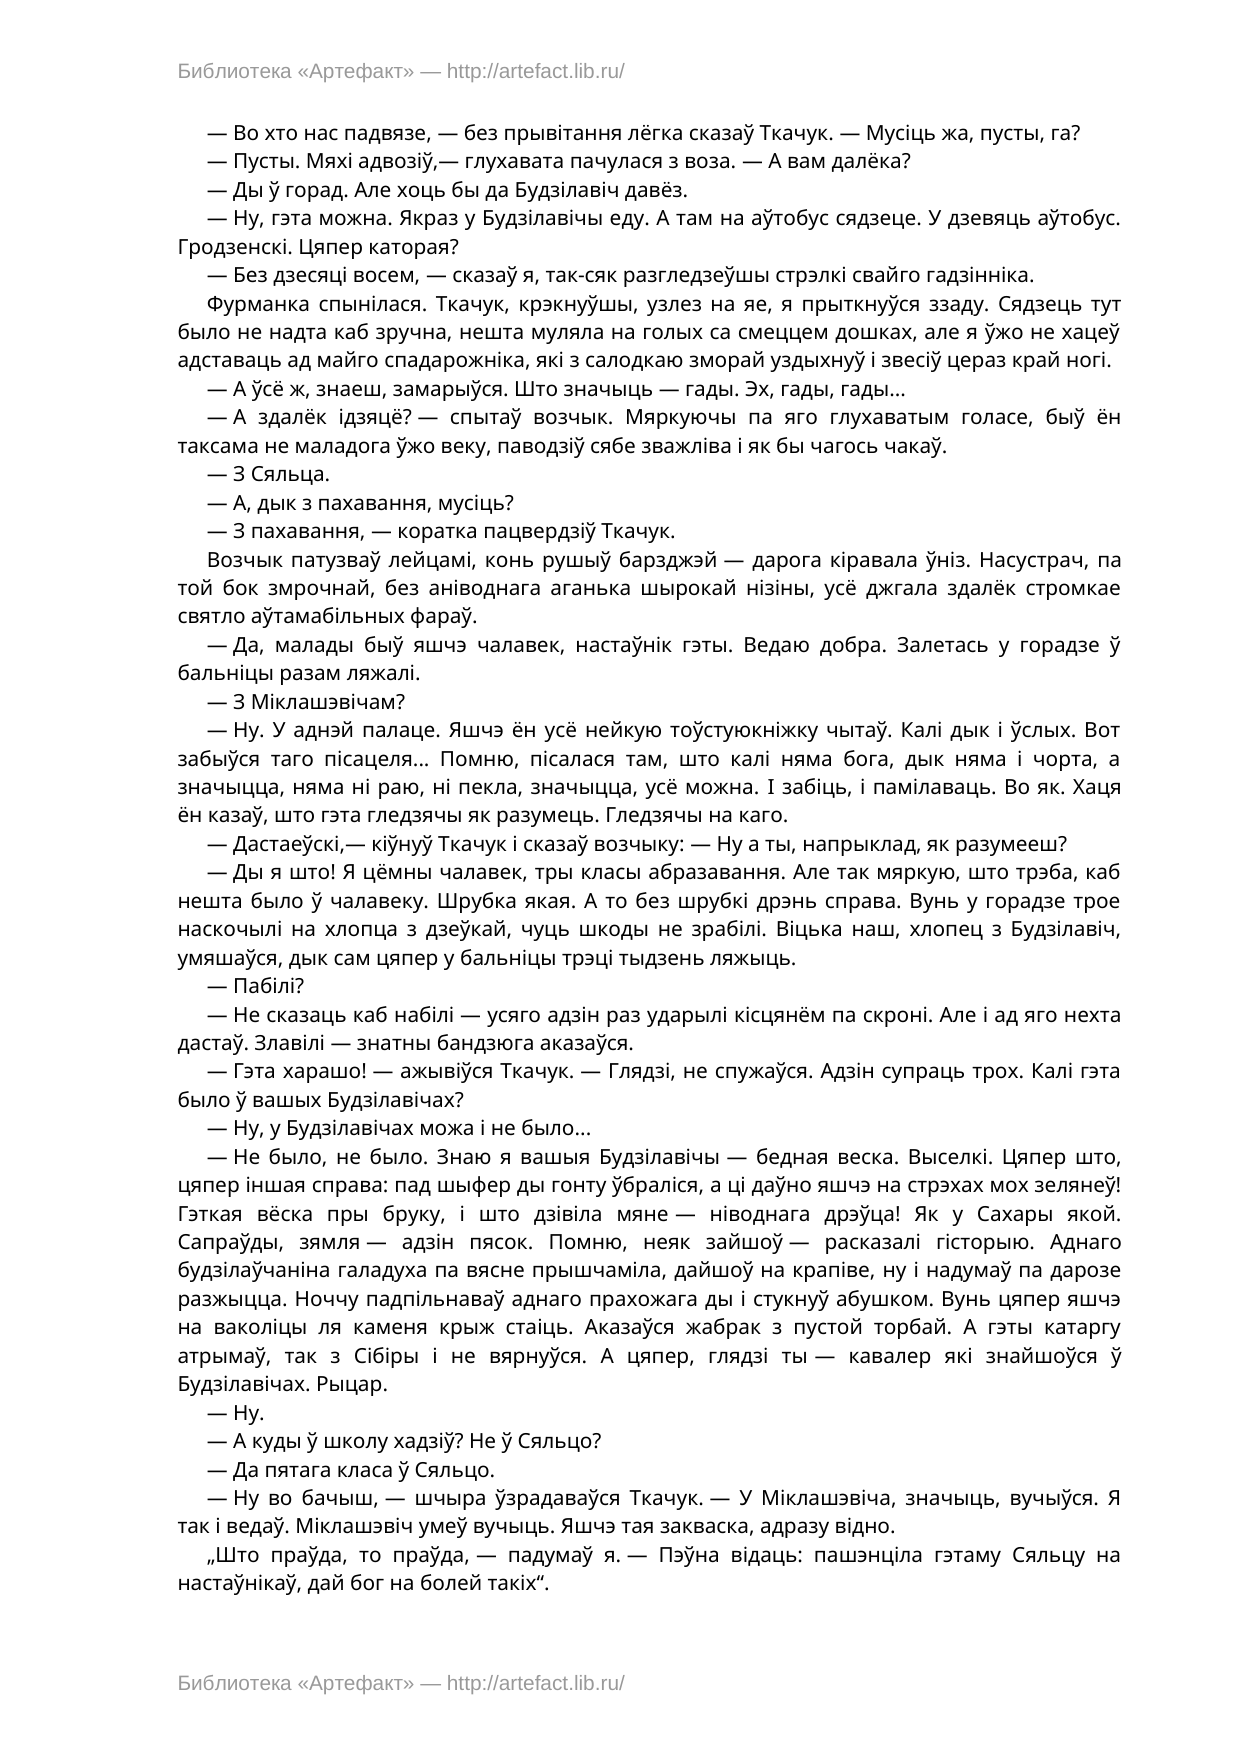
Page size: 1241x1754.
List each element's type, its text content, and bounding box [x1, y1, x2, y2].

text — Не сказаць каб набілі — усяго адзін раз ударылі кісцянём па скроні. Але і ад яго нехта дастаў. Злавілі — знатны бандзюга аказаўся. [177, 1000, 1122, 1057]
text — Ды ў горад. Але хоць бы да Будзілавіч давёз. [177, 175, 1122, 203]
text — А, дык з пахавання, мусіць? [177, 488, 1122, 516]
text „Што праўда, то праўда, — падумаў я. — Пэўна відаць: пашэнціла гэтаму Сяльцу на настаўнікаў, дай бог на болей такіх“. [177, 1540, 1122, 1597]
text — З Міклашэвічам? [177, 687, 1122, 715]
text — А куды ў школу хадзіў? Не ў Сяльцо? [177, 1426, 1122, 1455]
text — А ўсё ж, знаеш, замарыўся. Што значыць — гады. Эх, гады, гады... [177, 374, 1122, 402]
text — Ну. У аднэй палаце. Яшчэ ён усё нейкую тоўстуюкніжку чытаў. Калі дык і ўслых. Вот забыўся таго пісацеля... Помню, пісалася там, што калі няма бога, дык няма і чорта, а значыцца, няма ні раю, ні пекла, значыцца, усё можна. I забіць, і памілаваць. Во як. Хаця ён казаў, што гэта гледзячы як разумець. Гледзячы на каго. [177, 715, 1122, 829]
text — Гэта харашо! — ажывіўся Ткачук. — Глядзі, не спужаўся. Адзін супраць трох. Калі гэта было ў вашых Будзілавічах? [177, 1057, 1122, 1113]
text — Да пятага класа ў Сяльцо. [177, 1455, 1122, 1483]
text — Без дзесяці восем, — сказаў я, так-сяк разгледзеўшы стрэлкі свайго гадзінніка. [177, 260, 1122, 289]
text — З Сяльца. [177, 459, 1122, 488]
text Фурманка спынілася. Ткачук, крэкнуўшы, узлез на яе, я прыткнуўся ззаду. Сядзець тут было не надта каб зручна, нешта муляла на голых са смеццем дошках, але я ўжо не хацеў адставаць ад майго спадарожніка, які з салодкаю зморай уздыхнуў і звесіў цераз край ногі. [177, 289, 1122, 374]
text — З пахавання, — коратка пацвердзіў Ткачук. [177, 516, 1122, 545]
text — Дастаеўскі,— кіўнуў Ткачук і сказаў возчыку: — Ну а ты, напрыклад, як разумееш? [177, 829, 1122, 857]
text — Пусты. Мяхі адвозіў,— глухавата пачулася з воза. — А вам далёка? [177, 147, 1122, 175]
text — Ну во бачыш, — шчыра ўзрадаваўся Ткачук. — У Міклашэвіча, значыць, вучыўся. Я так і ведаў. Міклашэвіч умеў вучыць. Яшчэ тая закваска, адразу відно. [177, 1483, 1122, 1540]
text — Ну, гэта можна. Якраз у Будзілавічы еду. А там на аўтобус сядзеце. У дзевяць аўтобус. Гродзенскі. Цяпер каторая? [177, 203, 1122, 260]
text — Ну. [177, 1398, 1122, 1426]
text — А здалёк ідзяцё? — спытаў возчык. Мяркуючы па яго глухаватым голасе, быў ён таксама не маладога ўжо веку, паводзіў сябе зважліва і як бы чагось чакаў. [177, 402, 1122, 459]
text — Да, малады быў яшчэ чалавек, настаўнік гэты. Ведаю добра. Залетась у горадзе ў бальніцы разам ляжалі. [177, 630, 1122, 687]
text — Пабілі? [177, 971, 1122, 1000]
text — Во хто нас падвязе, — без прывітання лёгка сказаў Ткачук. — Мусіць жа, пусты, га? [177, 118, 1122, 147]
text — Ну, у Будзілавічах можа і не было... [177, 1113, 1122, 1142]
text — Не было, не было. Знаю я вашыя Будзілавічы — бедная веска. Выселкі. Цяпер што, цяпер іншая справа: пад шыфер ды гонту ўбраліся, а ці даўно яшчэ на стрэхах мох зелянеў! Гэткая вёска пры бруку, і што дзівіла мяне — ніводнага дрэўца! Як у Сахары якой. Сапраўды, зямля — адзін пясок. Помню, неяк зайшоў — расказалі гісторыю. Аднаго будзілаўчаніна галадуха па вясне прышчаміла, дайшоў на крапіве, ну і надумаў па дарозе разжыцца. Ноччу падпільнаваў аднаго прахожага ды і стукнуў абушком. Вунь цяпер яшчэ на ваколіцы ля каменя крыж стаіць. Аказаўся жабрак з пустой торбай. А гэты катаргу атрымаў, так з Сібіры і не вярнуўся. А цяпер, глядзі ты — кавалер які знайшоўся ў Будзілавічах. Рыцар. [177, 1142, 1122, 1398]
text Возчык патузваў лейцамі, конь рушыў барзджэй — дарога кіравала ўніз. Насустрач, па той бок змрочнай, без аніводнага аганька шырокай нізіны, усё джгала здалёк стромкае святло аўтамабільных фараў. [177, 545, 1122, 630]
text — Ды я што! Я цёмны чалавек, тры класы абразавання. Але так мяркую, што трэба, каб нешта было ў чалавеку. Шрубка якая. А то без шрубкі дрэнь справа. Вунь у горадзе трое наскочылі на хлопца з дзеўкай, чуць шкоды не зрабілі. Віцька наш, хлопец з Будзілавіч, умяшаўся, дык сам цяпер у бальніцы трэці тыдзень ляжыць. [177, 857, 1122, 971]
